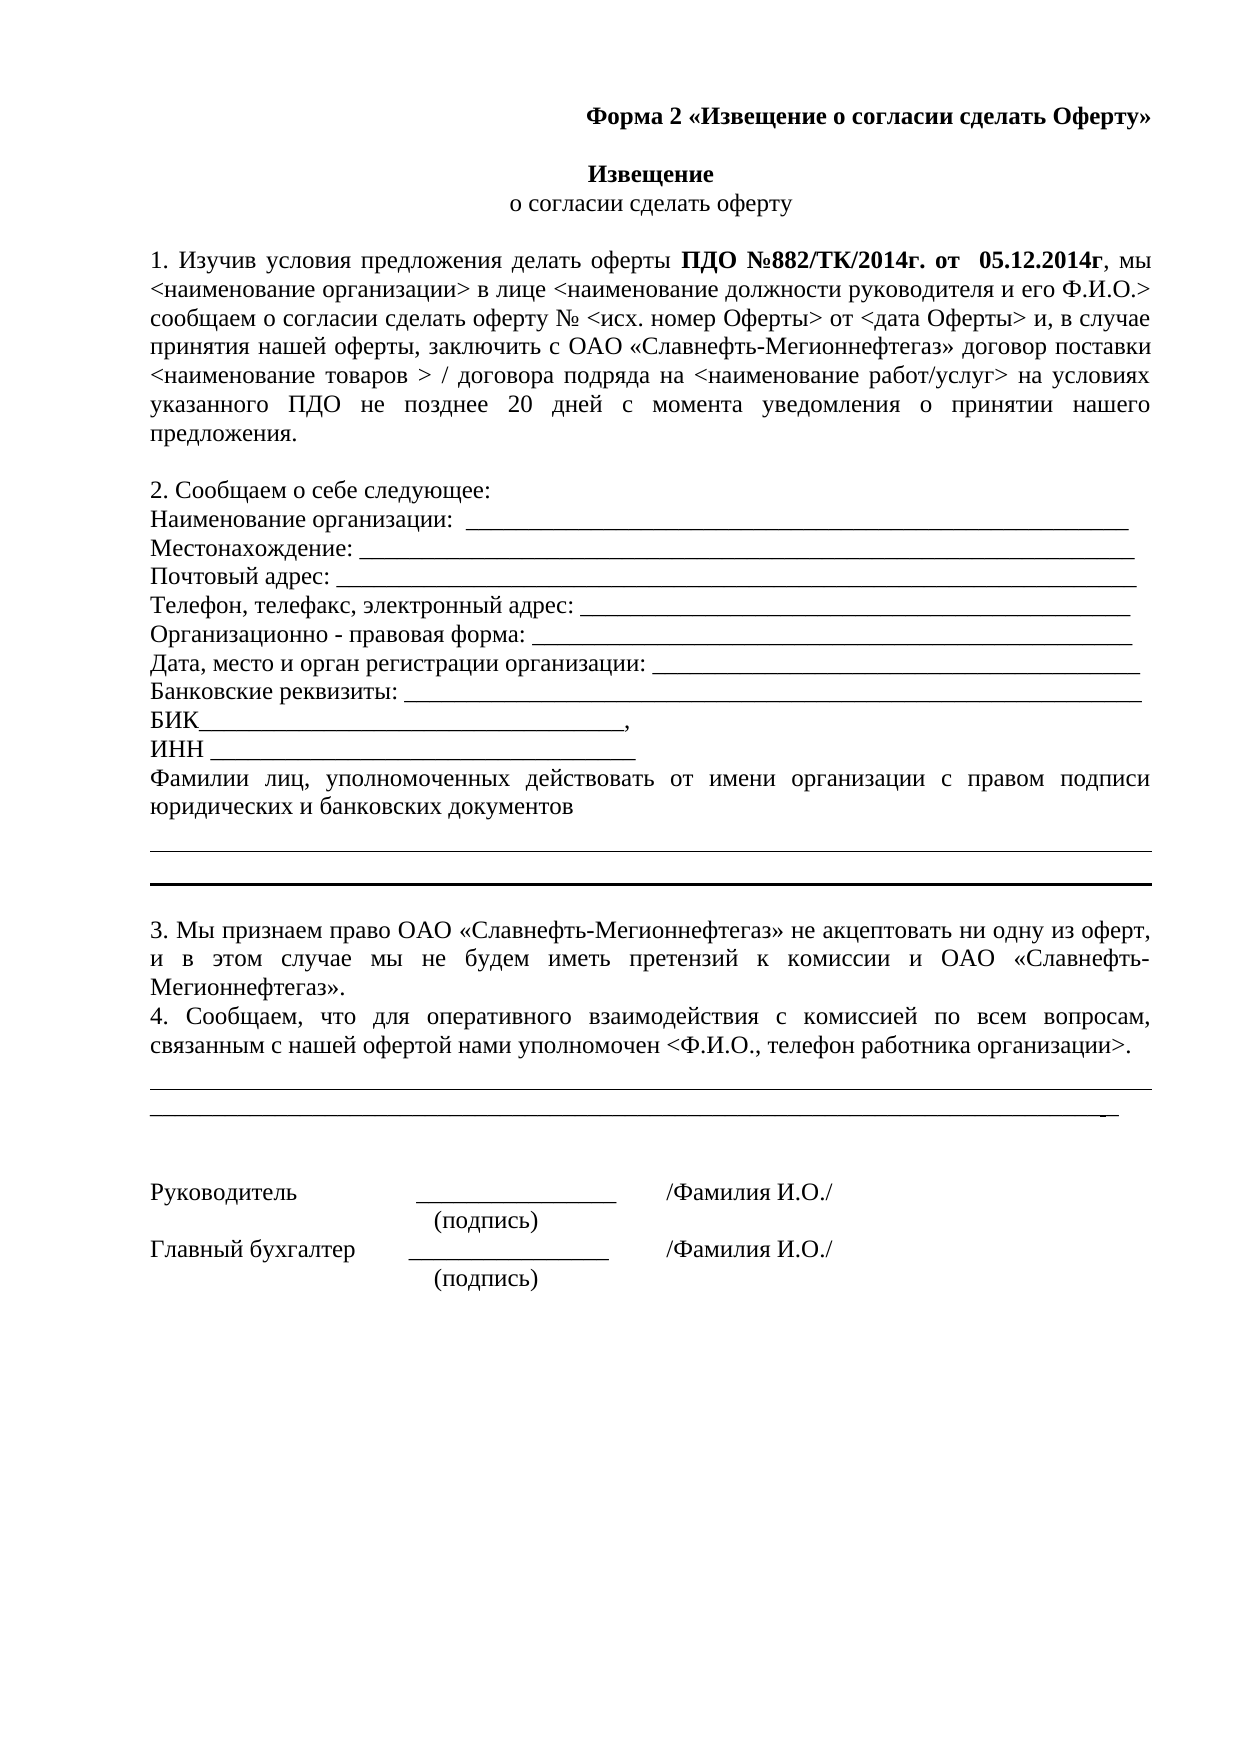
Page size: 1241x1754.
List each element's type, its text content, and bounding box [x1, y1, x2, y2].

text ____________________________________________________________________________ _ [150, 1090, 1152, 1119]
text Дата, место и орган регистрации организации: _______________________________________ [150, 648, 1152, 676]
text Извещение [150, 159, 1152, 188]
text БИК__________________________________, [150, 705, 1152, 734]
text Телефон, телефакс, электронный адрес: ____________________________________________ [150, 590, 1152, 619]
text 2. Сообщаем о себе следующее: [150, 475, 1152, 504]
text 3. Мы признаем право ОАО «Славнефть-Мегионнефтегаз» не акцептовать ни одну из оферт, и в этом случае мы не будем иметь претензий к комиссии и ОАО «Славнефть-Мегионнефтегаз». [150, 915, 1152, 1001]
text ИНН __________________________________ [150, 734, 1152, 763]
text 1. Изучив условия предложения делать оферты ПДО №882/ТК/2014г. от 05.12.2014г, мы <наименование организации> в лице <наименование должности руководителя и его Ф.И.О.> сообщаем о согласии сделать оферту № <исх. номер Оферты> от <дата Оферты> и, в случае принятия нашей оферты, заключить с ОАО «Славнефть-Мегионнефтегаз» договор поставки <наименование товаров > / договора подряда на <наименование работ/услуг> на условиях указанного ПДО не позднее 20 дней с момента уведомления о принятии нашего предложения. [150, 245, 1152, 446]
text Форма 2 «Извещение о согласии сделать Оферту» [150, 101, 1152, 130]
text (подпись) [150, 1263, 1152, 1292]
text Почтовый адрес: ________________________________________________________________ [150, 561, 1152, 590]
text Банковские реквизиты: ___________________________________________________________ [150, 676, 1152, 705]
text (подпись) [150, 1205, 1152, 1234]
text Руководитель ________________ /Фамилия И.О./ [150, 1177, 1152, 1205]
text о согласии сделать оферту [150, 188, 1152, 216]
text Наименование организации: _____________________________________________________ [150, 504, 1152, 533]
text 4. Сообщаем, что для оперативного взаимодействия с комиссией по всем вопросам, связанным с нашей офертой нами уполномочен <Ф.И.О., телефон работника организации>. [150, 1001, 1152, 1058]
text Главный бухгалтер ________________ /Фамилия И.О./ [150, 1234, 1152, 1263]
text Фамилии лиц, уполномоченных действовать от имени организации с правом подписи юридических и банковских документов [150, 763, 1152, 820]
text Организационно - правовая форма: ________________________________________________ [150, 619, 1152, 648]
text Местонахождение: ______________________________________________________________ [150, 533, 1152, 561]
